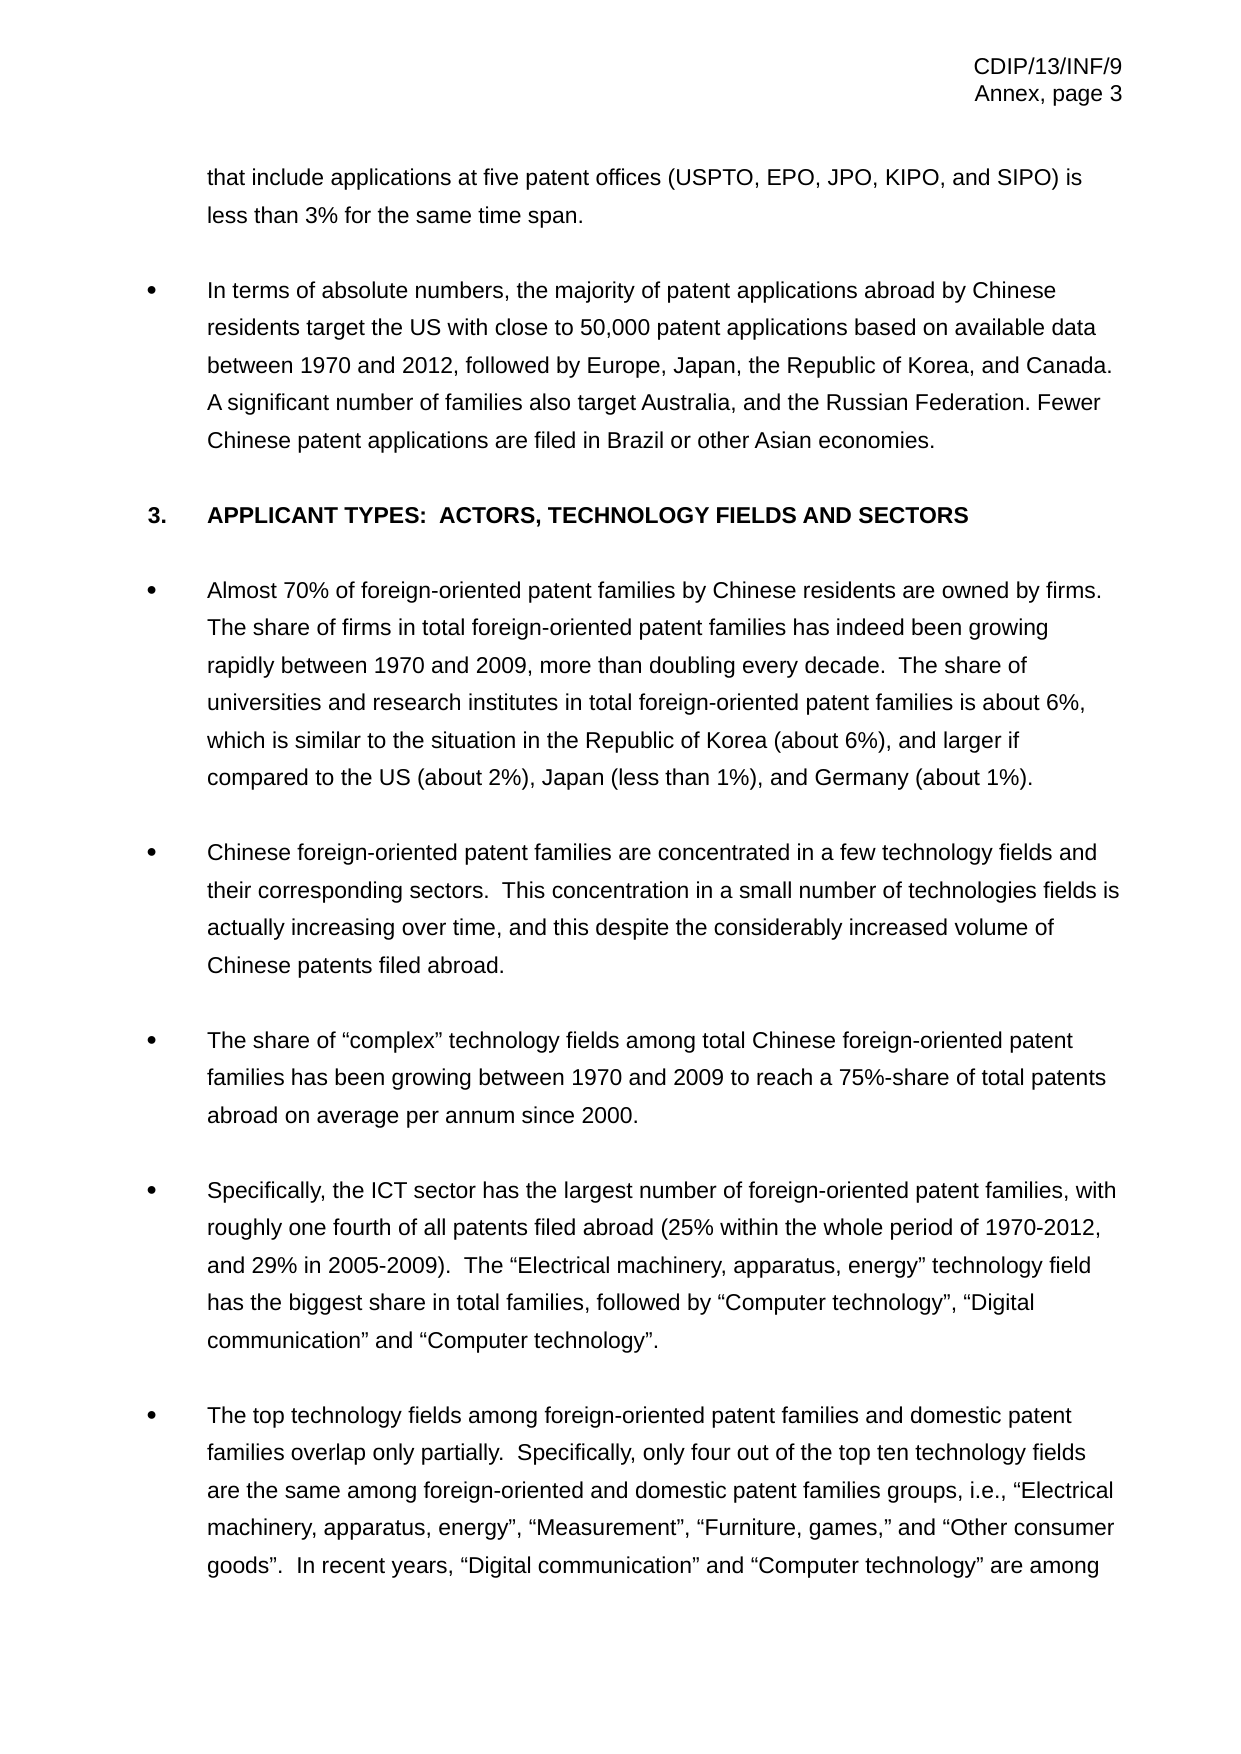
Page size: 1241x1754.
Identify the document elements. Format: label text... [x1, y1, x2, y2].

list In terms of absolute numbers, the majority of patent applications abroad by Chinese residents target the US with close to 50,000 patent applications based on available data between 1970 and 2012, followed by Europe, Japan, the Republic of Korea, and Canada. A significant number of families also target Australia, and the Russian Federation. Fewer Chinese patent applications are filed in Brazil or other Asian economies. [148, 271, 1122, 458]
subtitle Applicant types: Actors, Technology fields and sectors [148, 496, 1122, 533]
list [148, 1396, 1122, 1583]
list The share of “complex” technology fields among total Chinese foreign-oriented patent families has been growing between 1970 and 2009 to reach a 75%-share of total patents abroad on average per annum since 2000. [148, 1021, 1122, 1133]
list Specifically, the ICT sector has the largest number of foreign-oriented patent families, with roughly one fourth of all patents filed abroad (25% within the whole period of 1970-2012, and 29% in 2005-2009). The “Electrical machinery, apparatus, energy” technology field has the biggest share in total families, followed by “Computer technology”, “Digital communication” and “Computer technology”. [148, 1171, 1122, 1358]
list Almost 70% of foreign-oriented patent families by Chinese residents are owned by firms. The share of firms in total foreign-oriented patent families has indeed been growing rapidly between 1970 and 2009, more than doubling every decade. The share of universities and research institutes in total foreign-oriented patent families is about 6%, which is similar to the situation in the Republic of Korea (about 6%), and larger if compared to the US (about 2%), Japan (less than 1%), and Germany (about 1%). [148, 571, 1122, 796]
list Chinese foreign-oriented patent families are concentrated in a few technology fields and their corresponding sectors. This concentration in a small number of technologies fields is actually increasing over time, and this despite the considerably increased volume of Chinese patents filed abroad. [148, 833, 1122, 983]
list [148, 158, 1122, 233]
